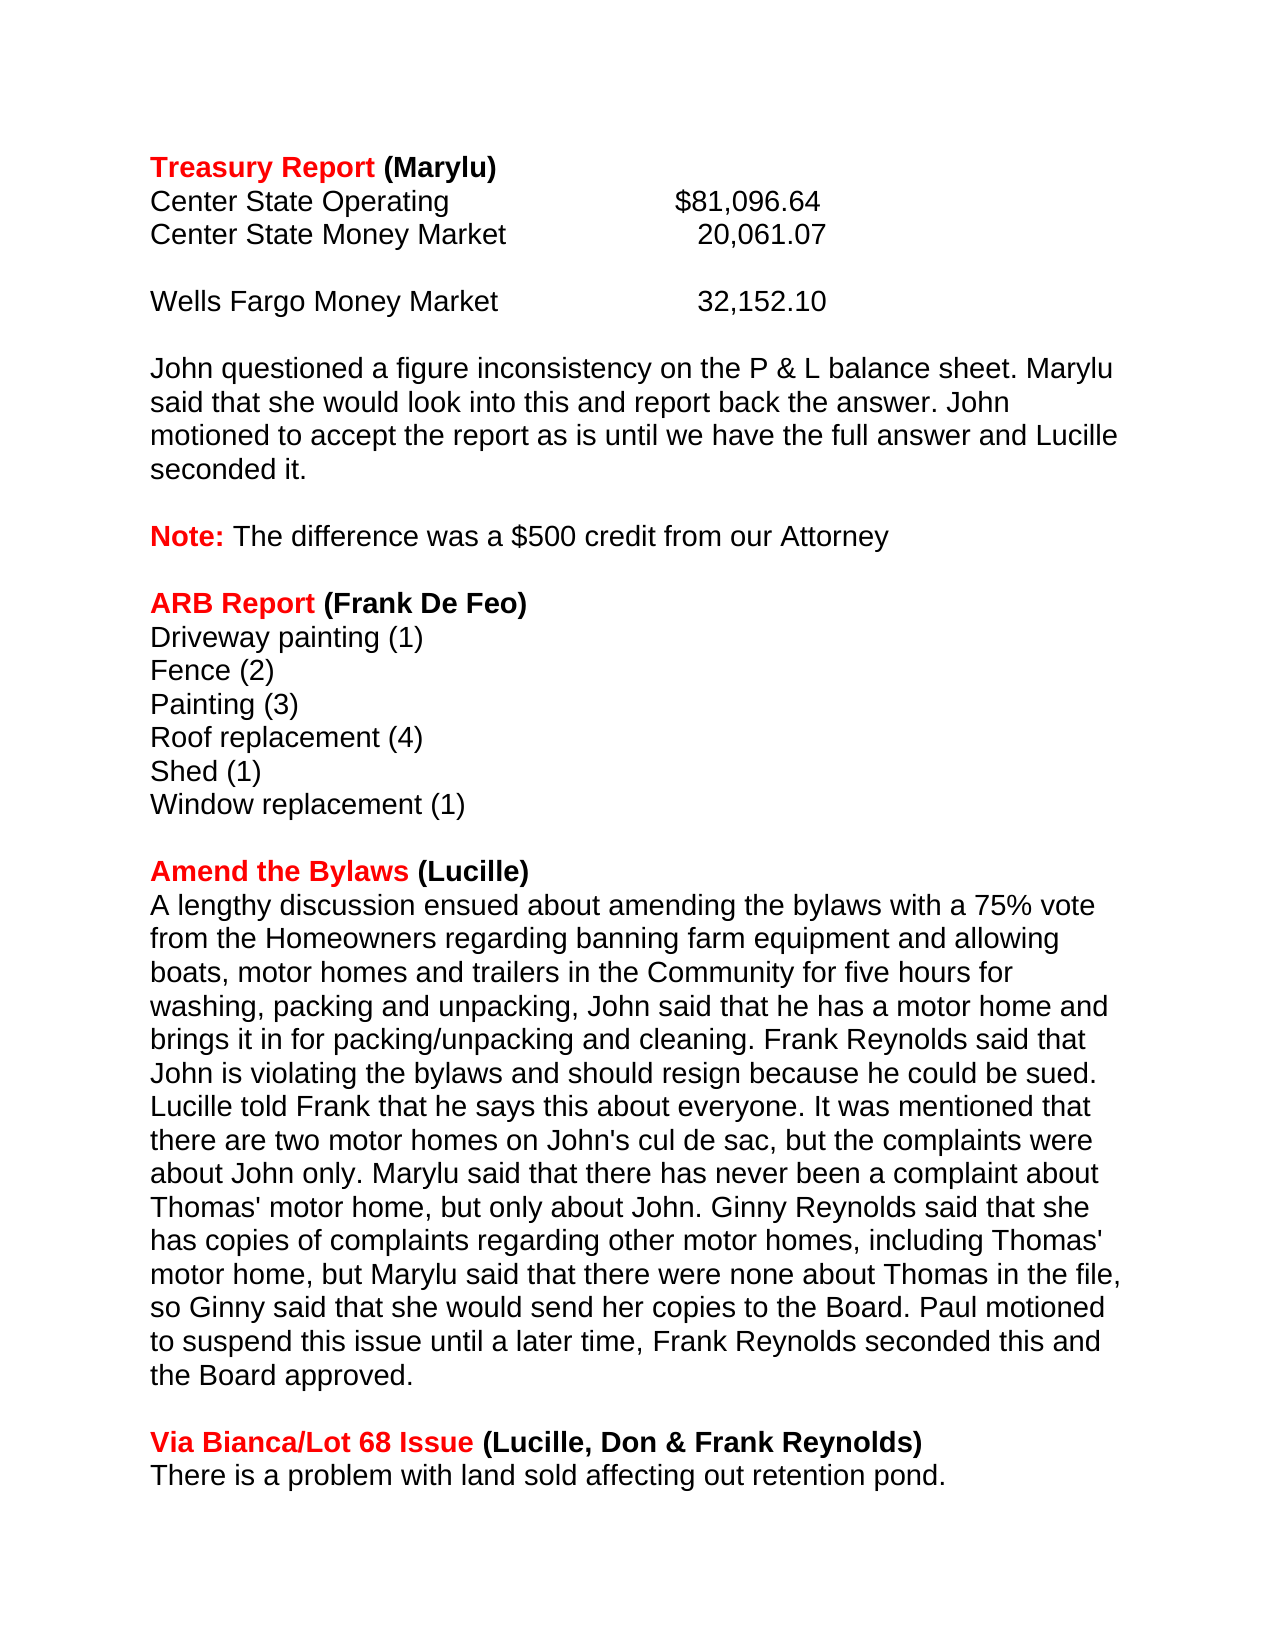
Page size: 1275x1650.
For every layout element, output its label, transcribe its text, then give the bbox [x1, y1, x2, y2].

text Amend the Bylaws (Lucille) [150, 854, 1125, 888]
text There is a problem with land sold affecting out retention pond. [150, 1458, 1125, 1492]
text Shed (1) [150, 754, 1125, 787]
text ARB Report (Frank De Feo) [150, 586, 1125, 619]
text Treasury Report (Marylu) [150, 150, 1125, 183]
text Center State Money Market 20,061.07 [150, 217, 1125, 284]
text Center State Operating $81,096.64 [150, 183, 1125, 217]
text Roof replacement (4) [150, 720, 1125, 754]
text Via Bianca/Lot 68 Issue (Lucille, Don & Frank Reynolds) [150, 1424, 1125, 1458]
text Note: The difference was a $500 credit from our Attorney [150, 519, 1125, 552]
text motor home, but Marylu said that there were none about Thomas in the file, so Ginny said that she would send her copies to the Board. Paul motioned to suspend this issue until a later time, Frank Reynolds seconded this and the Board approved. [150, 1257, 1125, 1391]
text Window replacement (1) [150, 787, 1125, 821]
text Wells Fargo Money Market 32,152.10 [150, 284, 1125, 318]
text Fence (2) [150, 653, 1125, 687]
text Driveway painting (1) [150, 619, 1125, 653]
text Painting (3) [150, 687, 1125, 720]
text Lucille told Frank that he says this about everyone. It was mentioned that there are two motor homes on John's cul de sac, but the complaints were about John only. Marylu said that there has never been a complaint about Thomas' motor home, but only about John. Ginny Reynolds said that she has copies of complaints regarding other motor homes, including Thomas' [150, 1089, 1125, 1257]
text John questioned a figure inconsistency on the P & L balance sheet. Marylu said that she would look into this and report back the answer. John motioned to accept the report as is until we have the full answer and Lucille seconded it. [150, 351, 1125, 485]
text A lengthy discussion ensued about amending the bylaws with a 75% vote from the Homeowners regarding banning farm equipment and allowing boats, motor homes and trailers in the Community for five hours for washing, packing and unpacking, John said that he has a motor home and brings it in for packing/unpacking and cleaning. Frank Reynolds said that John is violating the bylaws and should resign because he could be sued. [150, 888, 1125, 1089]
